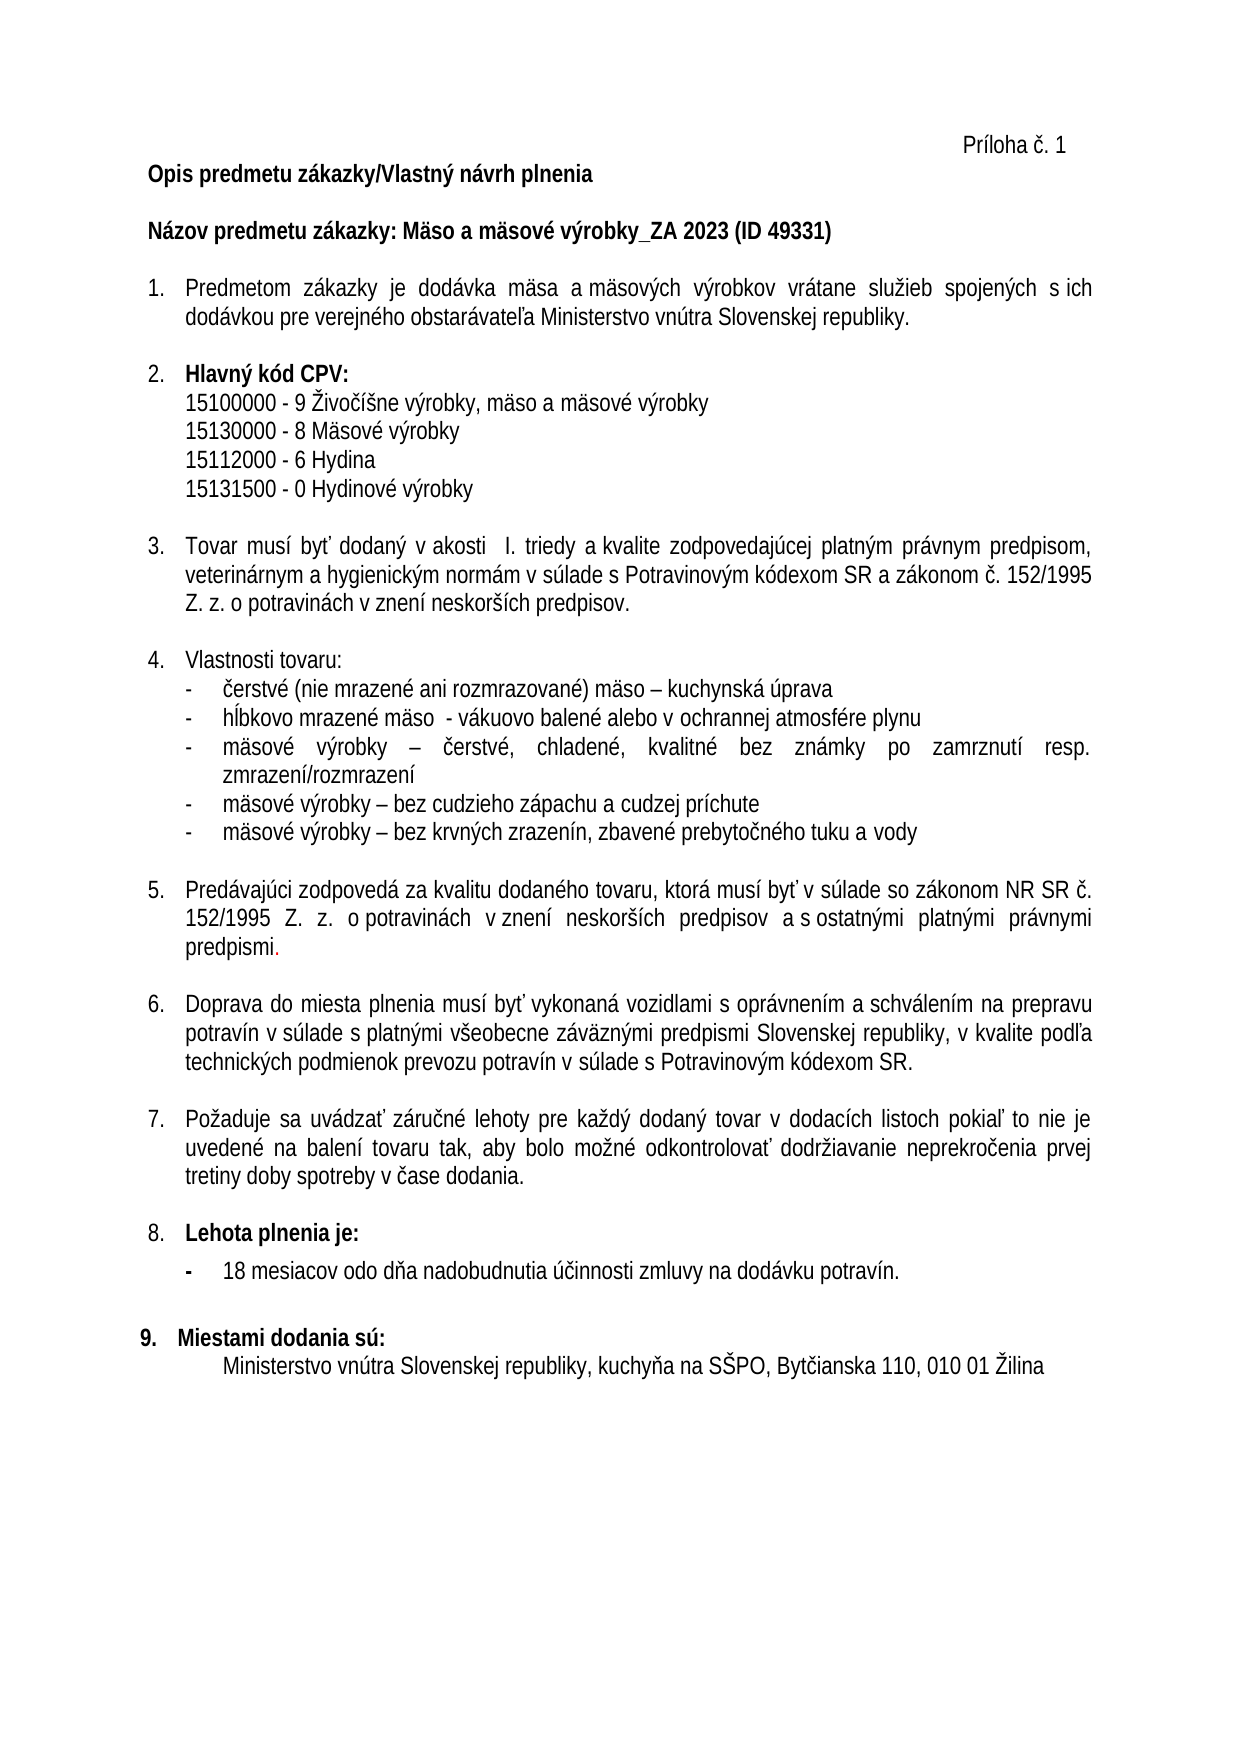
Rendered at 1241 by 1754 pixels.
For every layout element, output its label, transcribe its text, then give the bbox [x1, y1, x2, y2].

list Lehota plnenia je: [148, 1218, 1092, 1247]
text Príloha č. 1 [148, 130, 1092, 158]
list mäsové výrobky – bez krvných zrazenín, zbavené prebytočného tuku a vody [185, 817, 1092, 846]
list Vlastnosti tovaru: [148, 646, 1092, 674]
list 15100000 - 9 Živočíšne výrobky, mäso a mäsové výrobky [185, 388, 1092, 416]
list 15131500 - 0 Hydinové výrobky [185, 474, 1092, 502]
list Ministerstvo vnútra Slovenskej republiky, kuchyňa na SŠPO, Bytčianska 110, 010 01 Žilina [223, 1351, 1092, 1380]
list Predmetom zákazky je dodávka mäsa a mäsových výrobkov vrátane služieb spojených s ich dodávkou pre verejného obstarávateľa Ministerstvo vnútra Slovenskej republiky. [148, 273, 1092, 330]
list čerstvé (nie mrazené ani rozmrazované) mäso – kuchynská úprava [185, 674, 1092, 703]
list Predávajúci zodpovedá za kvalitu dodaného tovaru, ktorá musí byť v súlade so zákonom NR SR č. 152/1995 Z. z. o potravinách v znení neskorších predpisov a s ostatnými platnými právnymi predpismi. [148, 875, 1092, 961]
list 15130000 - 8 Mäsové výrobky [185, 416, 1092, 445]
list Požaduje sa uvádzať záručné lehoty pre každý dodaný tovar v dodacích listoch pokiaľ to nie je uvedené na balení tovaru tak, aby bolo možné odkontrolovať dodržiavanie neprekročenia prvej tretiny doby spotreby v čase dodania. [148, 1104, 1092, 1190]
list Hlavný kód CPV: [148, 359, 1092, 388]
text Opis predmetu zákazky/Vlastný návrh plnenia [148, 158, 1092, 187]
list 18 mesiacov odo dňa nadobudnutia účinnosti zmluvy na dodávku potravín. [185, 1256, 1092, 1285]
list Tovar musí byť dodaný v akosti I. triedy a kvalite zodpovedajúcej platným právnym predpisom, veterinárnym a hygienickým normám v súlade s Potravinovým kódexom SR a zákonom č. 152/1995 Z. z. o potravinách v znení neskorších predpisov. [148, 531, 1092, 617]
list Doprava do miesta plnenia musí byť vykonaná vozidlami s oprávnením a schválením na prepravu potravín v súlade s platnými všeobecne záväznými predpismi Slovenskej republiky, v kvalite podľa technických podmienok prevozu potravín v súlade s Potravinovým kódexom SR. [148, 989, 1092, 1075]
list mäsové výrobky – bez cudzieho zápachu a cudzej príchute [185, 789, 1092, 817]
list hĺbkovo mrazené mäso - vákuovo balené alebo v ochrannej atmosfére plynu [185, 703, 1092, 731]
list mäsové výrobky – čerstvé, chladené, kvalitné bez známky po zamrznutí resp. zmrazení/rozmrazení [185, 731, 1092, 789]
list 15112000 - 6 Hydina [185, 445, 1092, 474]
list Miestami dodania sú: [140, 1322, 1092, 1351]
text Názov predmetu zákazky: Mäso a mäsové výrobky_ZA 2023 (ID 49331) [148, 216, 1092, 244]
